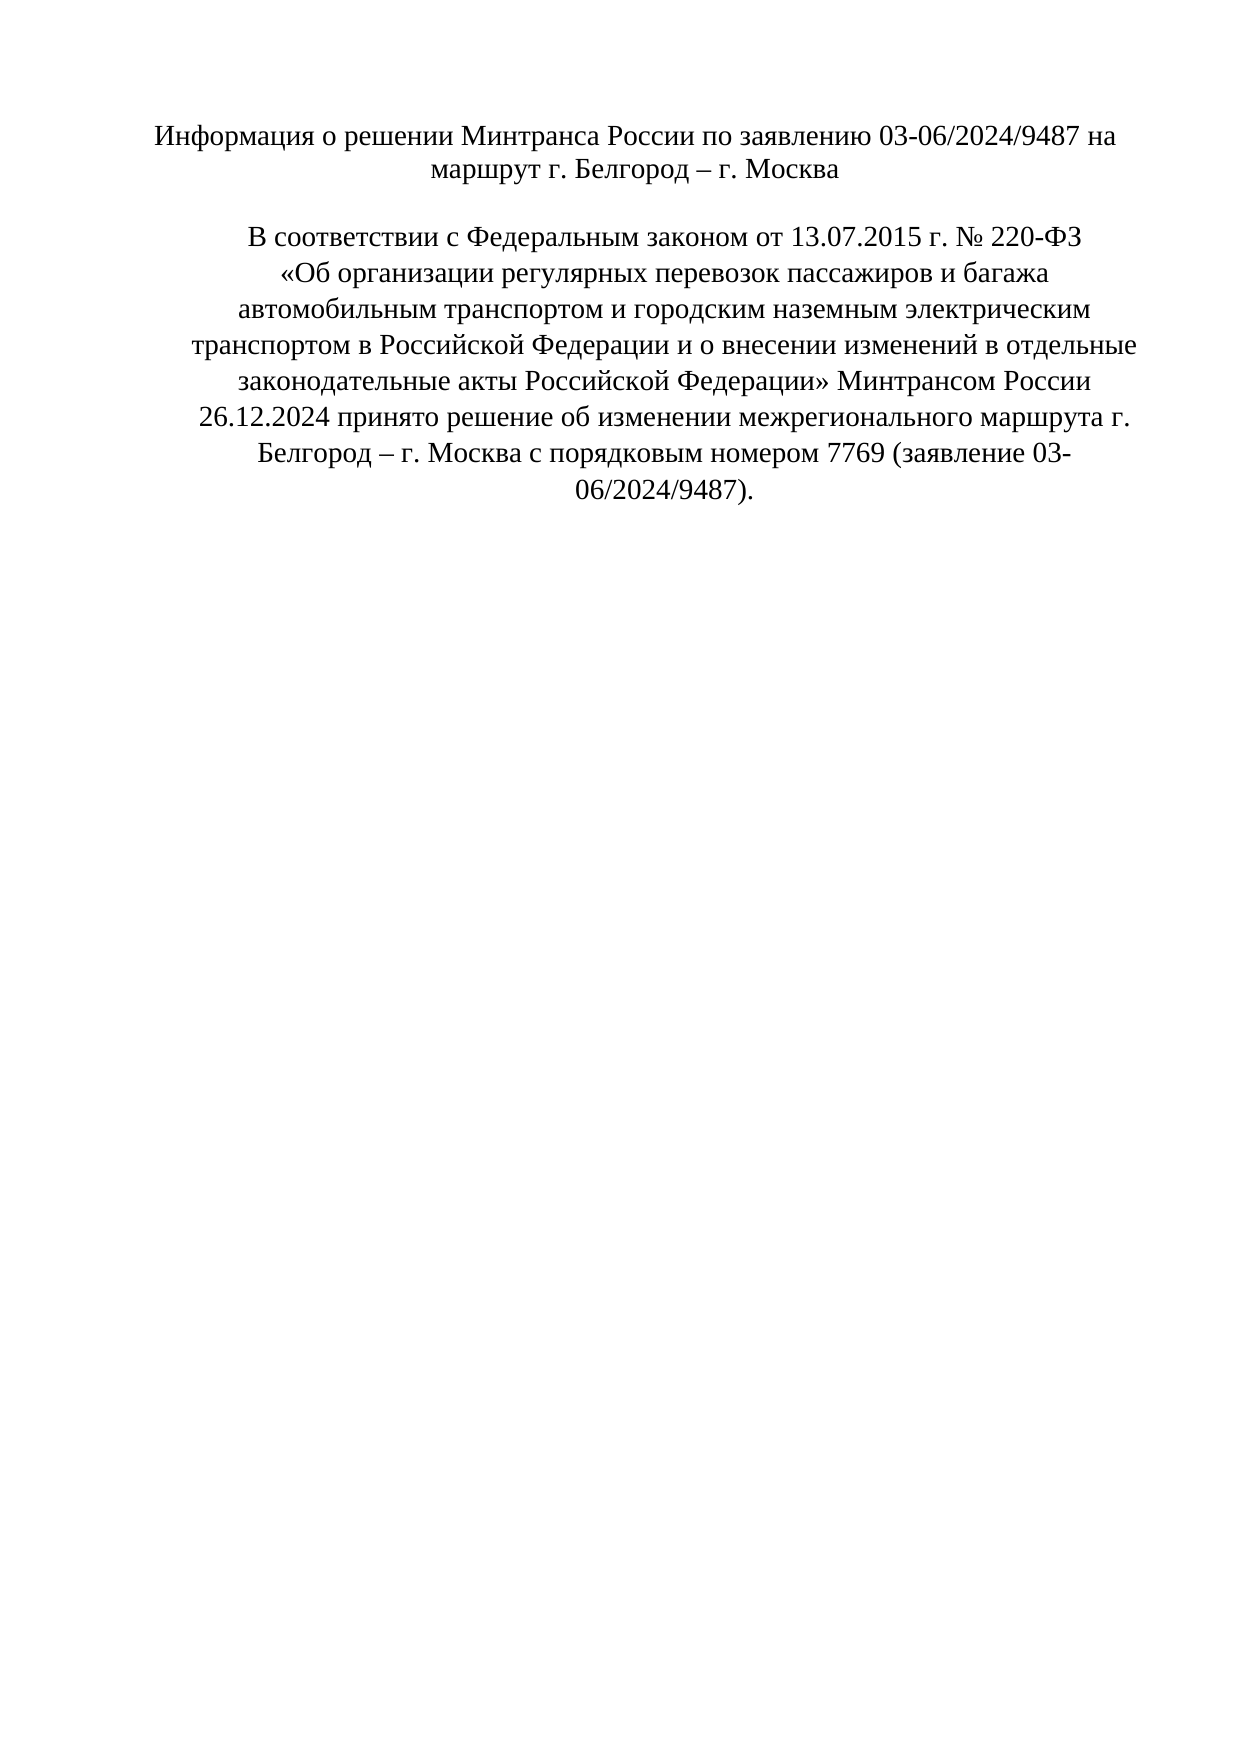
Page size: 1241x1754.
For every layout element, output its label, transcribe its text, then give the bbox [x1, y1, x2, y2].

text В соответствии с Федеральным законом от 13.07.2015 г. № 220-ФЗ «Об организации регулярных перевозок пассажиров и багажа автомобильным транспортом и городским наземным электрическим транспортом в Российской Федерации и о внесении изменений в отдельные законодательные акты Российской Федерации» Минтрансом России 26.12.2024 принято решение об изменении межрегионального маршрута г. Белгород – г. Москва с порядковым номером 7769 (заявление 03-06/2024/9487). [177, 219, 1152, 505]
text Информация о решении Минтранса России по заявлению 03-06/2024/9487 на маршрут г. Белгород – г. Москва [118, 118, 1152, 185]
